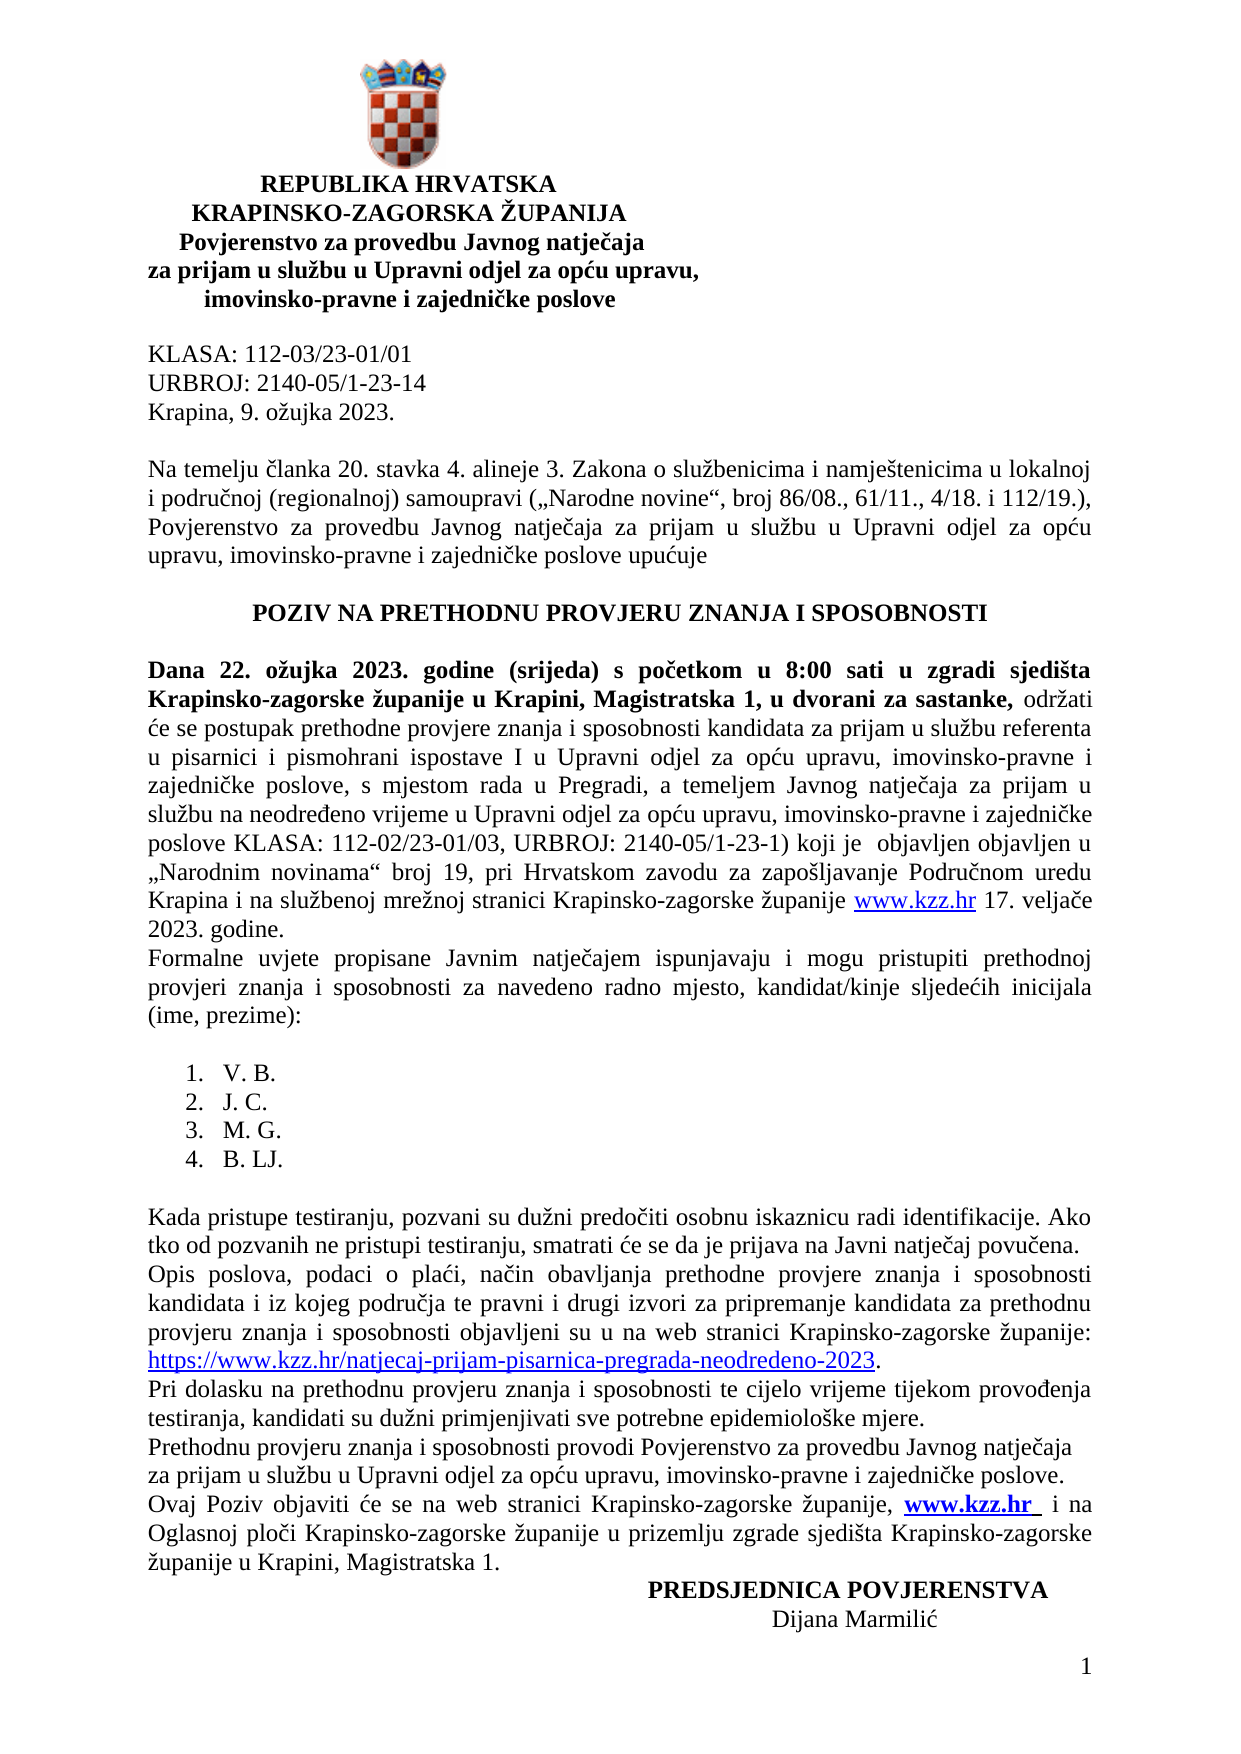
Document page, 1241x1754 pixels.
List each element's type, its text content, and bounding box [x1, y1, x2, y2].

picture [360, 59, 447, 169]
text Dana 22. ožujka 2023. godine (srijeda) s početkom u 8:00 sati u zgradi sjedišta Krapinsko-zagorske županije u Krapini, Magistratska 1, u dvorani za sastanke, održati će se postupak prethodne provjere znanja i sposobnosti kandidata za prijam u službu referenta u pisarnici i pismohrani ispostave I u Upravni odjel za opću upravu, imovinsko-pravne i zajedničke poslove, s mjestom rada u Pregradi, a temeljem Javnog natječaja za prijam u službu na neodređeno vrijeme u Upravni odjel za opću upravu, imovinsko-pravne i zajedničke poslove KLASA: 112-02/23-01/03, URBROJ: 2140-05/1-23-1) koji je objavljen objavljen u „Narodnim novinama“ broj 19, pri Hrvatskom zavodu za zapošljavanje Područnom uredu Krapina i na službenoj mrežnoj stranici Krapinsko-zagorske županije www.kzz.hr 17. veljače 2023. godine. [148, 655, 1092, 943]
text POZIV NA PRETHODNU PROVJERU ZNANJA I SPOSOBNOSTI [148, 598, 1092, 627]
text Opis poslova, podaci o plaći, način obavljanja prethodne provjere znanja i sposobnosti kandidata i iz kojeg područja te pravni i drugi izvori za pripremanje kandidata za prethodnu provjeru znanja i sposobnosti objavljeni su u na web stranici Krapinsko-zagorske županije: https://www.kzz.hr/natjecaj-prijam-pisarnica-pregrada-neodredeno-2023. [148, 1259, 1092, 1374]
list V. B. [185, 1058, 1092, 1087]
text Kada pristupe testiranju, pozvani su dužni predočiti osobnu iskaznicu radi identifikacije. Ako tko od pozvanih ne pristupi testiranju, smatrati će se da je prijava na Javni natječaj povučena. [148, 1202, 1092, 1259]
list M. G. [185, 1115, 1092, 1144]
text KRAPINSKO-ZAGORSKA ŽUPANIJA [148, 198, 1092, 227]
text URBROJ: 2140-05/1-23-14 [148, 368, 1092, 397]
text Ovaj Poziv objaviti će se na web stranici Krapinsko-zagorske županije, www.kzz.hr i na Oglasnoj ploči Krapinsko-zagorske županije u prizemlju zgrade sjedišta Krapinsko-zagorske županije u Krapini, Magistratska 1. [148, 1489, 1092, 1575]
list J. C. [185, 1087, 1092, 1115]
text REPUBLIKA HRVATSKA [148, 169, 1092, 198]
text imovinsko-pravne i zajedničke poslove [148, 284, 1092, 313]
text Formalne uvjete propisane Javnim natječajem ispunjavaju i mogu pristupiti prethodnoj provjeri znanja i sposobnosti za navedeno radno mjesto, kandidat/kinje sljedećih inicijala (ime, prezime): [148, 943, 1092, 1029]
text KLASA: 112-03/23-01/01 [148, 339, 1092, 368]
list B. LJ. [185, 1144, 1092, 1173]
text Povjerenstvo za provedbu Javnog natječaja [148, 227, 1092, 255]
text za prijam u službu u Upravni odjel za opću upravu, [148, 255, 1092, 284]
text Pri dolasku na prethodnu provjeru znanja i sposobnosti te cijelo vrijeme tijekom provođenja testiranja, kandidati su dužni primjenjivati sve potrebne epidemiološke mjere. [148, 1374, 1092, 1432]
text Prethodnu provjeru znanja i sposobnosti provodi Povjerenstvo za provedbu Javnog natječaja za prijam u službu u Upravni odjel za opću upravu, imovinsko-pravne i zajedničke poslove. [148, 1432, 1092, 1489]
text Dijana Marmilić [148, 1604, 1092, 1633]
text Krapina, 9. ožujka 2023. [148, 397, 1092, 425]
text Na temelju članka 20. stavka 4. alineje 3. Zakona o službenicima i namještenicima u lokalnoj i područnoj (regionalnoj) samoupravi („Narodne novine“, broj 86/08., 61/11., 4/18. i 112/19.), Povjerenstvo za provedbu Javnog natječaja za prijam u službu u Upravni odjel za opću upravu, imovinsko-pravne i zajedničke poslove upućuje [148, 454, 1092, 569]
text PREDSJEDNICA POVJERENSTVA [148, 1575, 1092, 1604]
